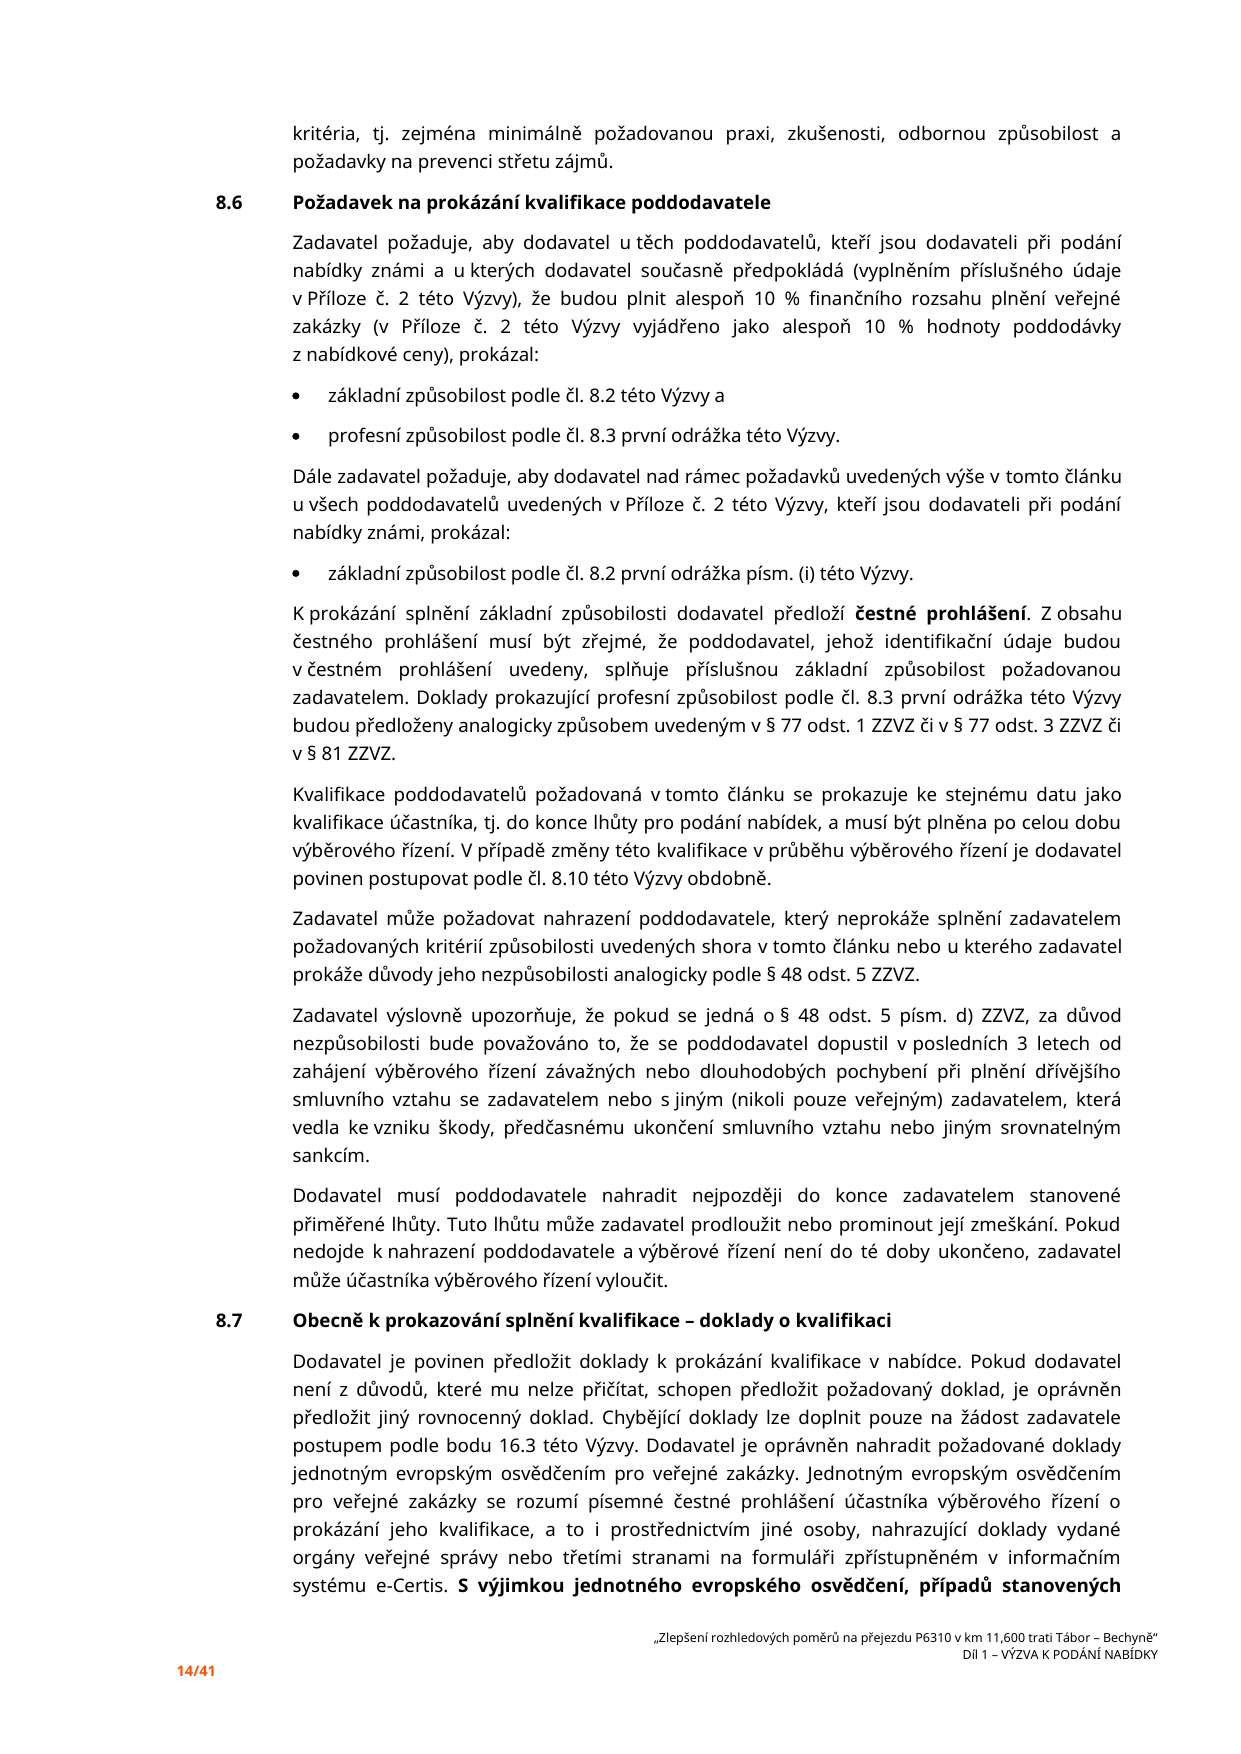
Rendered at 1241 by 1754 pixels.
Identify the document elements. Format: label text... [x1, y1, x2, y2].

text Obecně k prokazování splnění kvalifikace – doklady o kvalifikaci [216, 1307, 1122, 1333]
text Kvalifikace poddodavatelů požadovaná v tomto článku se prokazuje ke stejnému datu jako kvalifikace účastníka, tj. do konce lhůty pro podání nabídek, a musí být plněna po celou dobu výběrového řízení. V případě změny této kvalifikace v průběhu výběrového řízení je dodavatel povinen postupovat podle čl. 8.10 této Výzvy obdobně. [292, 781, 1122, 891]
text Zadavatel může požadovat nahrazení poddodavatele, který neprokáže splnění zadavatelem požadovaných kritérií způsobilosti uvedených shora v tomto článku nebo u kterého zadavatel prokáže důvody jeho nezpůsobilosti analogicky podle § 48 odst. 5 ZZVZ. [292, 906, 1122, 987]
list Dodavatel musí poddodavatele nahradit nejpozději do konce zadavatelem stanovené přiměřené lhůty. Tuto lhůtu může zadavatel prodloužit nebo prominout její zmeškání. Pokud nedojde k nahrazení poddodavatele a výběrové řízení není do té doby ukončeno, zadavatel může účastníka výběrového řízení vyloučit. [292, 1183, 1122, 1292]
text profesní způsobilost podle čl. 8.3 první odrážka této Výzvy. [292, 423, 1122, 448]
text Požadavek na prokázání kvalifikace poddodavatele [216, 189, 1122, 215]
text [292, 1348, 1122, 1598]
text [292, 121, 1122, 174]
text Zadavatel výslovně upozorňuje, že pokud se jedná o § 48 odst. 5 písm. d) ZZVZ, za důvod nezpůsobilosti bude považováno to, že se poddodavatel dopustil v posledních 3 letech od zahájení výběrového řízení závažných nebo dlouhodobých pochybení při plnění dřívějšího smluvního vztahu se zadavatelem nebo s jiným (nikoli pouze veřejným) zadavatelem, která vedla ke vzniku škody, předčasnému ukončení smluvního vztahu nebo jiným srovnatelným sankcím. [292, 1002, 1122, 1168]
text základní způsobilost podle čl. 8.2 této Výzvy a [292, 382, 1122, 408]
text Dále zadavatel požaduje, aby dodavatel nad rámec požadavků uvedených výše v tomto článku u všech poddodavatelů uvedených v Příloze č. 2 této Výzvy, kteří jsou dodavateli při podání nabídky známi, prokázal: [292, 463, 1122, 545]
text K prokázání splnění základní způsobilosti dodavatel předloží čestné prohlášení. Z obsahu čestného prohlášení musí být zřejmé, že poddodavatel, jehož identifikační údaje budou v čestném prohlášení uvedeny, splňuje příslušnou základní způsobilost požadovanou zadavatelem. Doklady prokazující profesní způsobilost podle čl. 8.3 první odrážka této Výzvy budou předloženy analogicky způsobem uvedeným v § 77 odst. 1 ZZVZ či v § 77 odst. 3 ZZVZ či v § 81 ZZVZ. [292, 600, 1122, 766]
text základní způsobilost podle čl. 8.2 první odrážka písm. (i) této Výzvy. [292, 560, 1122, 585]
text Zadavatel požaduje, aby dodavatel u těch poddodavatelů, kteří jsou dodavateli při podání nabídky známi a u kterých dodavatel současně předpokládá (vyplněním příslušného údaje v Příloze č. 2 této Výzvy), že budou plnit alespoň 10 % finančního rozsahu plnění veřejné zakázky (v Příloze č. 2 této Výzvy vyjádřeno jako alespoň 10 % hodnoty poddodávky z nabídkové ceny), prokázal: [292, 230, 1122, 367]
